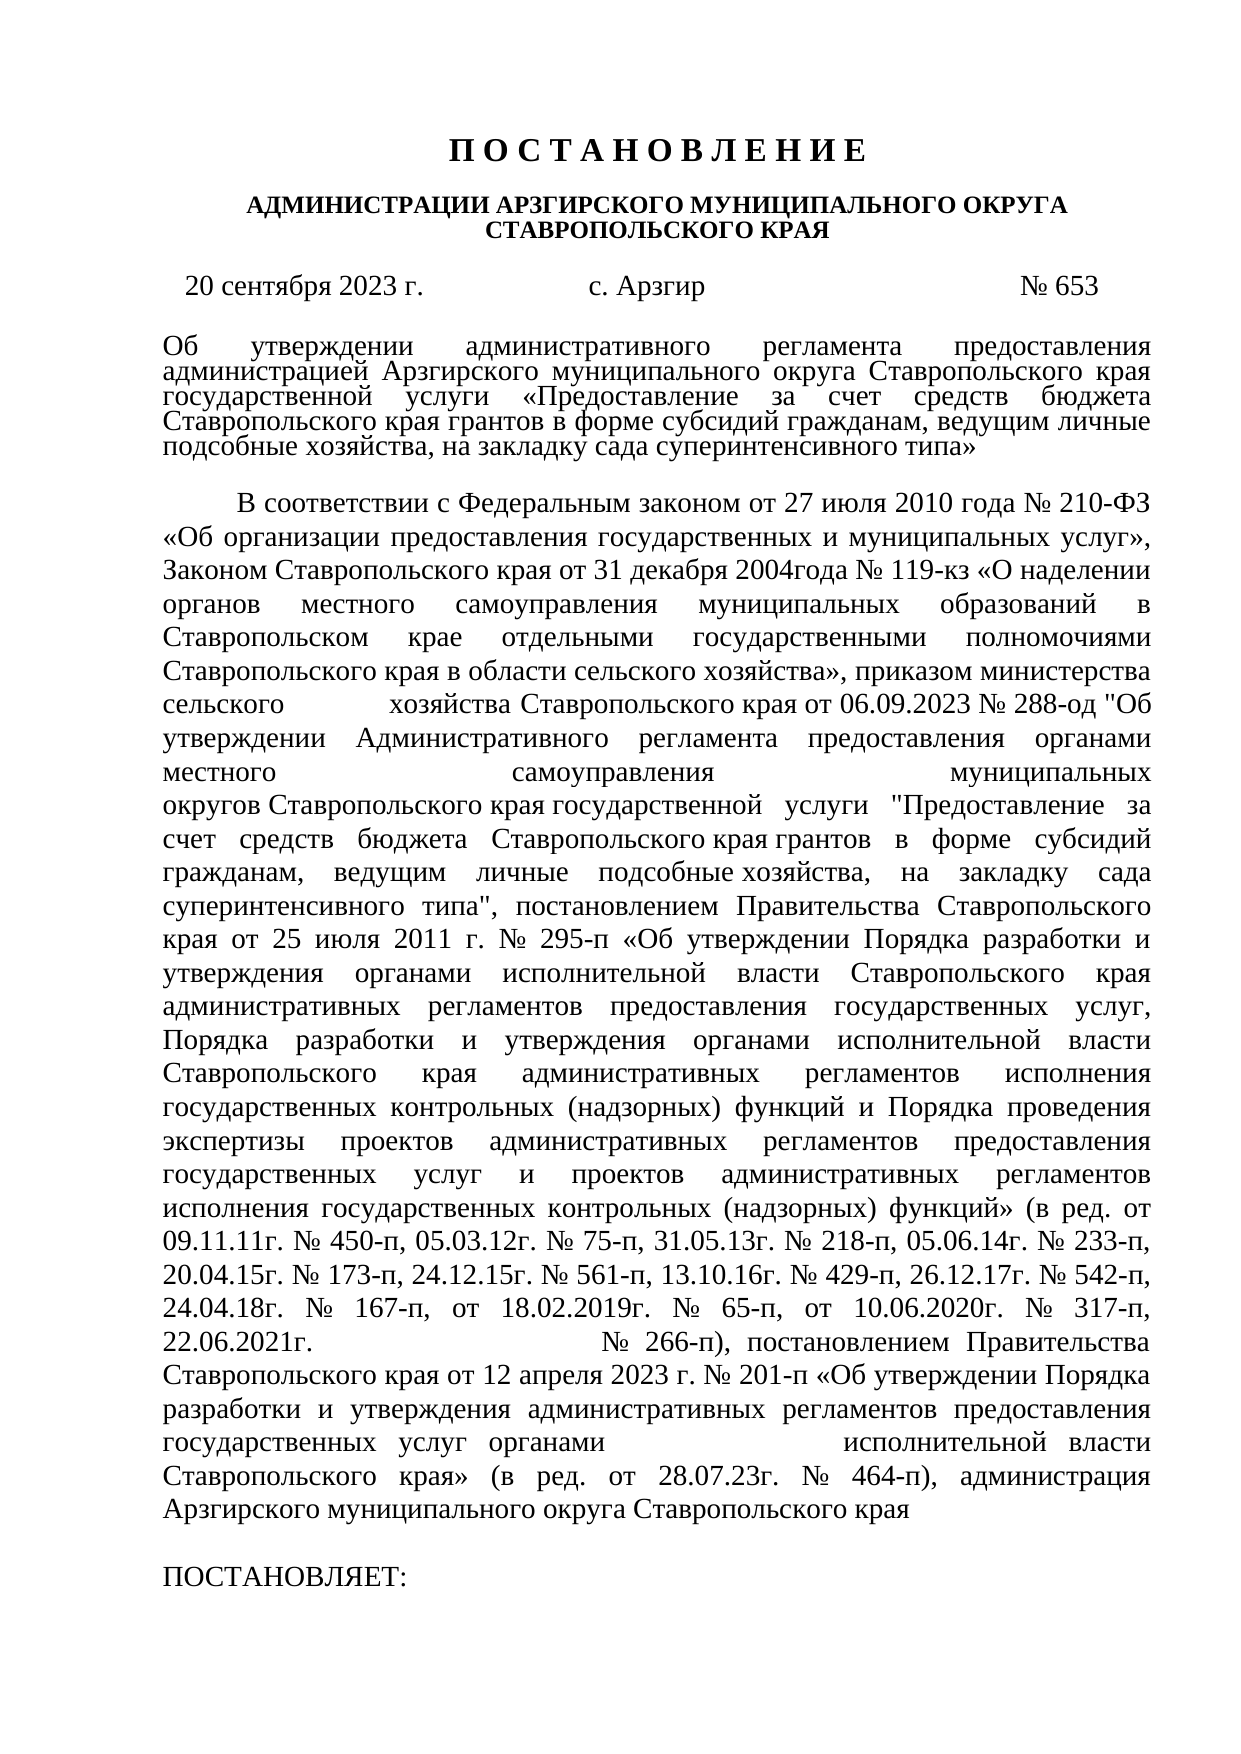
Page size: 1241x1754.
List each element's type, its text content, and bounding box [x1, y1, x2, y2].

title АДМИНИСТРАЦИИ АРЗГИРСКОГО МУНИЦИПАЛЬНОГО ОКРУГА [162, 193, 1152, 218]
table_header 20 сентября 2023 г. [163, 268, 482, 335]
title П О С Т А Н О В Л Е Н И Е [162, 130, 1152, 168]
text Об утверждении административного регламента предоставления администрацией Арзгирского муниципального округа Ставропольского края государственной услуги «Предоставление за счет средств бюджета Ставропольского края грантов в форме субсидий гражданам, ведущим личные подсобные хозяйства, на закладку сада суперинтенсивного типа» [162, 335, 1152, 460]
table_header № 653 [812, 268, 1167, 335]
text ПОСТАНОВЛЯЕТ: [162, 1559, 1152, 1592]
table_header с. Арзгир [482, 268, 812, 335]
text В соответствии с Федеральным законом от 27 июля 2010 года № 210-ФЗ «Об организации предоставления государственных и муниципальных услуг», Законом Ставропольского края от 31 декабря 2004года № 119-кз «О наделении органов местного самоуправления муниципальных образований в Ставропольском крае отдельными государственными полномочиями Ставропольского края в области сельского хозяйства», приказом министерства сельского хозяйства Ставропольского края от 06.09.2023 № 288-од "Об утверждении Административного регламента предоставления органами местного самоуправления муниципальных округов Ставропольского края государственной услуги "Предоставление за счет средств бюджета Ставропольского края грантов в форме субсидий гражданам, ведущим личные подсобные хозяйства, на закладку сада суперинтенсивного типа", постановлением Правительства Ставропольского края от 25 июля 2011 г. № 295-п «Об утверждении Порядка разработки и утверждения органами исполнительной власти Ставропольского края административных регламентов предоставления государственных услуг, Порядка разработки и утверждения органами исполнительной власти Ставропольского края административных регламентов исполнения государственных контрольных (надзорных) функций и Порядка проведения экспертизы проектов административных регламентов предоставления государственных услуг и проектов административных регламентов исполнения государственных контрольных (надзорных) функций» (в ред. от 09.11.11г. № 450-п, 05.03.12г. № 75-п, 31.05.13г. № 218-п, 05.06.14г. № 233-п, 20.04.15г. № 173-п, 24.12.15г. № 561-п, 13.10.16г. № 429-п, 26.12.17г. № 542-п, 24.04.18г. № 167-п, от 18.02.2019г. № 65-п, от 10.06.2020г. № 317-п, 22.06.2021г. № 266-п), постановлением Правительства Ставропольского края от 12 апреля 2023 г. № 201-п «Об утверждении Порядка разработки и утверждения административных регламентов предоставления государственных услуг органами исполнительной власти Ставропольского края» (в ред. от 28.07.23г. № 464-п), администрация Арзгирского муниципального округа Ставропольского края [162, 485, 1152, 1525]
title СТАВРОПОЛЬСКОГО КРАЯ [162, 218, 1152, 243]
